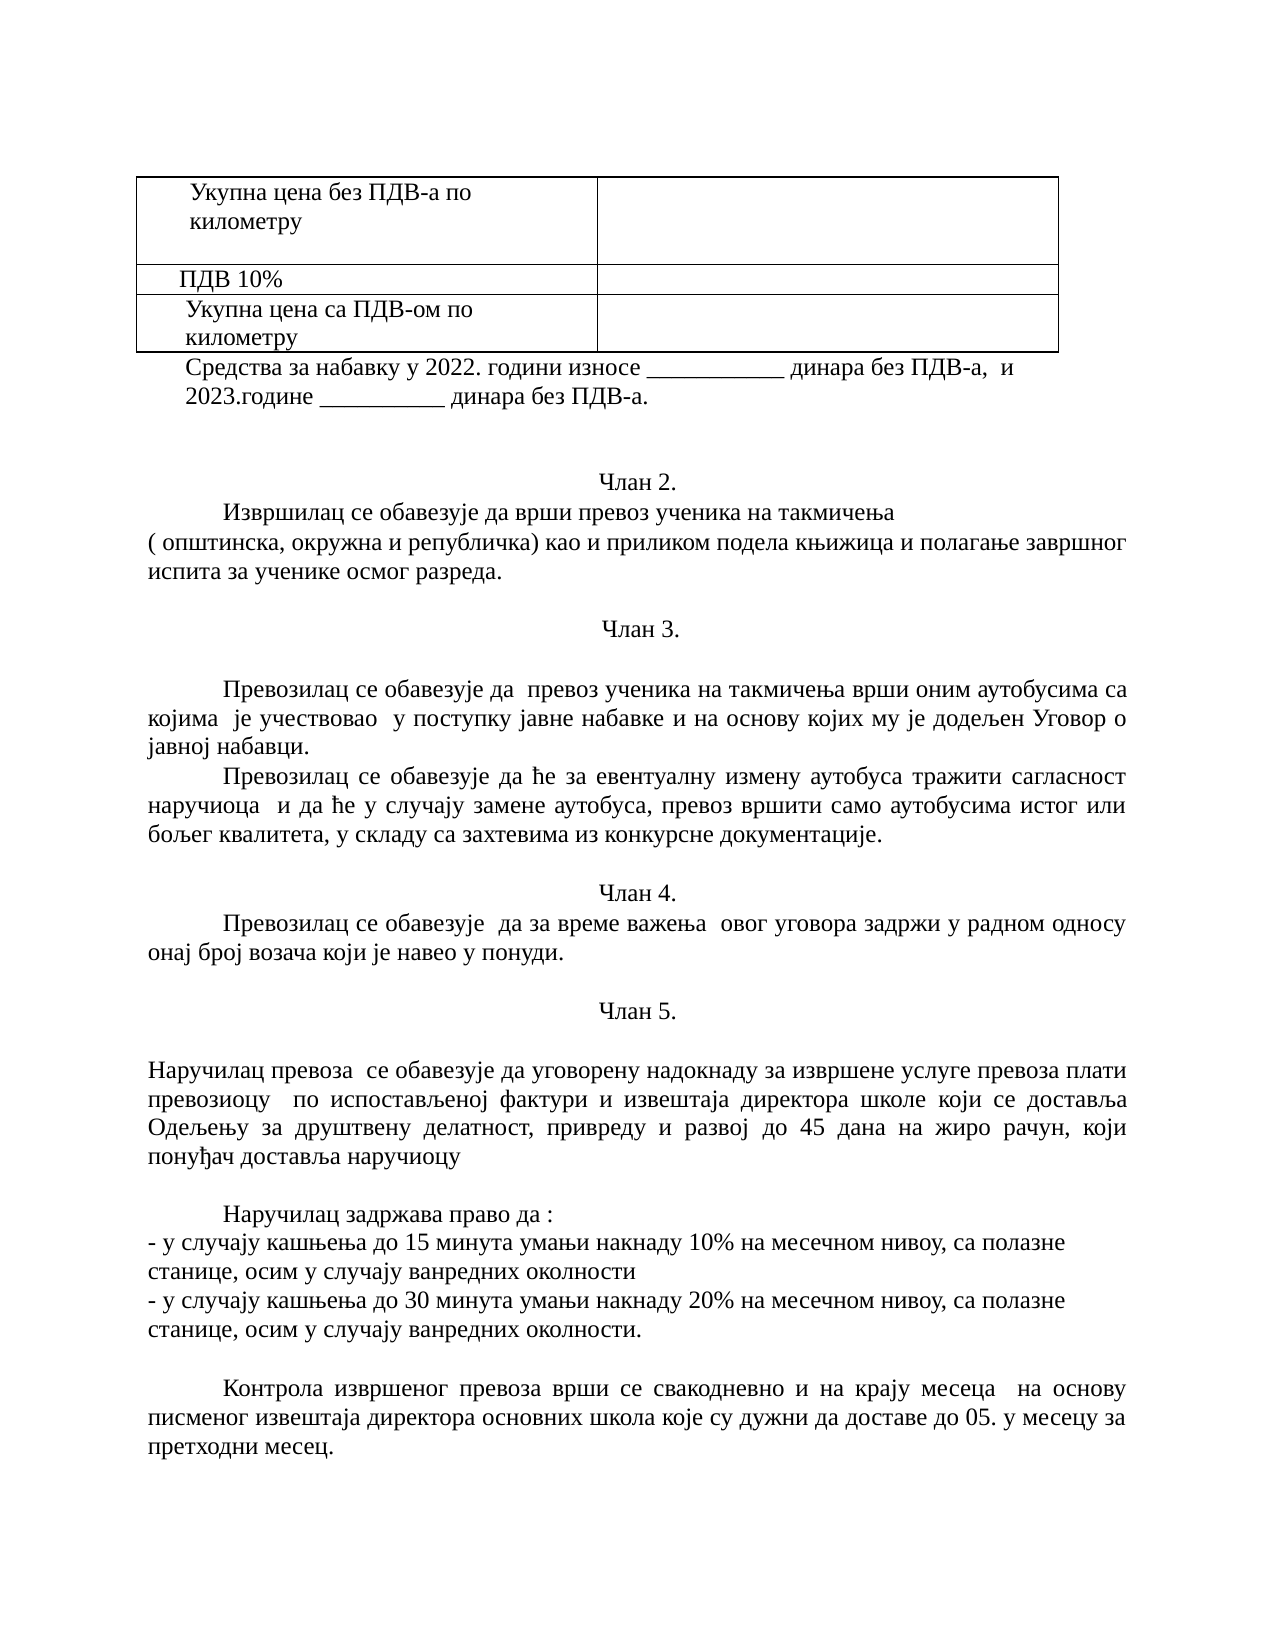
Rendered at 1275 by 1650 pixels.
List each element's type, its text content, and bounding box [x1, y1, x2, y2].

text Члан 5. [148, 996, 1127, 1025]
table_header [598, 178, 1058, 264]
text Члан 4. [148, 878, 1127, 907]
text Средства за набавку у 2022. години износе ___________ динара без ПДВ-а, и 2023.године __________ динара без ПДВ-а. [185, 352, 1127, 410]
text ( општинска, окружна и републичка) као и приликом подела књижица и полагање завршног испита за ученике осмог разреда. [148, 527, 1127, 613]
table_cell ПДВ 10% [137, 265, 597, 293]
text Превозилац се обавезује да ће за евентуалну измену аутобуса тражити сагласност наручиоца и да ће у случају замене аутобуса, превоз вршити само аутобусима истог или бољег квалитета, у складу са захтевима из конкурсне документације. [148, 761, 1127, 847]
text Члан 2. [148, 467, 1127, 496]
table_cell [598, 295, 1058, 351]
text Извршилац се обавезује да врши превоз ученика на такмичења [148, 497, 1127, 526]
text Превозилац се обавезује да за време важења овог уговора задржи у радном односу онај број возача који је навео у понуди. [148, 908, 1127, 966]
text Наручилац задржава право да : - у случају кашњења до 15 минута умањи накнаду 10% на месечном нивоу, са полазне станице, осим у случају ванредних околности - у случају кашњења до 30 минута умањи накнаду 20% на месечном нивоу, са полазне станице, осим у случају ванредних околности. [148, 1199, 1127, 1342]
text Наручилац превоза се обавезује да уговорену надокнаду за извршене услуге превоза плати превозиоцу по испостављеној фактури и извештаја директора школе који се доставља Одељењу за друштвену делатност, привреду и развој до 45 дана на жиро рачун, који понуђач доставља наручиоцу [148, 1055, 1127, 1170]
table_cell Укупна цена са ПДВ-ом по километру [137, 295, 597, 351]
text Члан 3. [148, 614, 1127, 643]
table_header Укупна цена без ПДВ-а по километру [137, 178, 597, 264]
text Контрола извршеног превоза врши се свакодневно и на крају месеца на основу писменог извештаја директора основних школа које су дужни да доставе до 05. у месецу за претходни месец. [148, 1373, 1127, 1459]
text Превозилац се обавезује да превоз ученика на такмичења врши оним аутобусима са којима је учествовао у поступку јавне набавке и на основу којих му је додељен Уговор о јавној набавци. [148, 674, 1127, 760]
table_cell [598, 265, 1058, 293]
